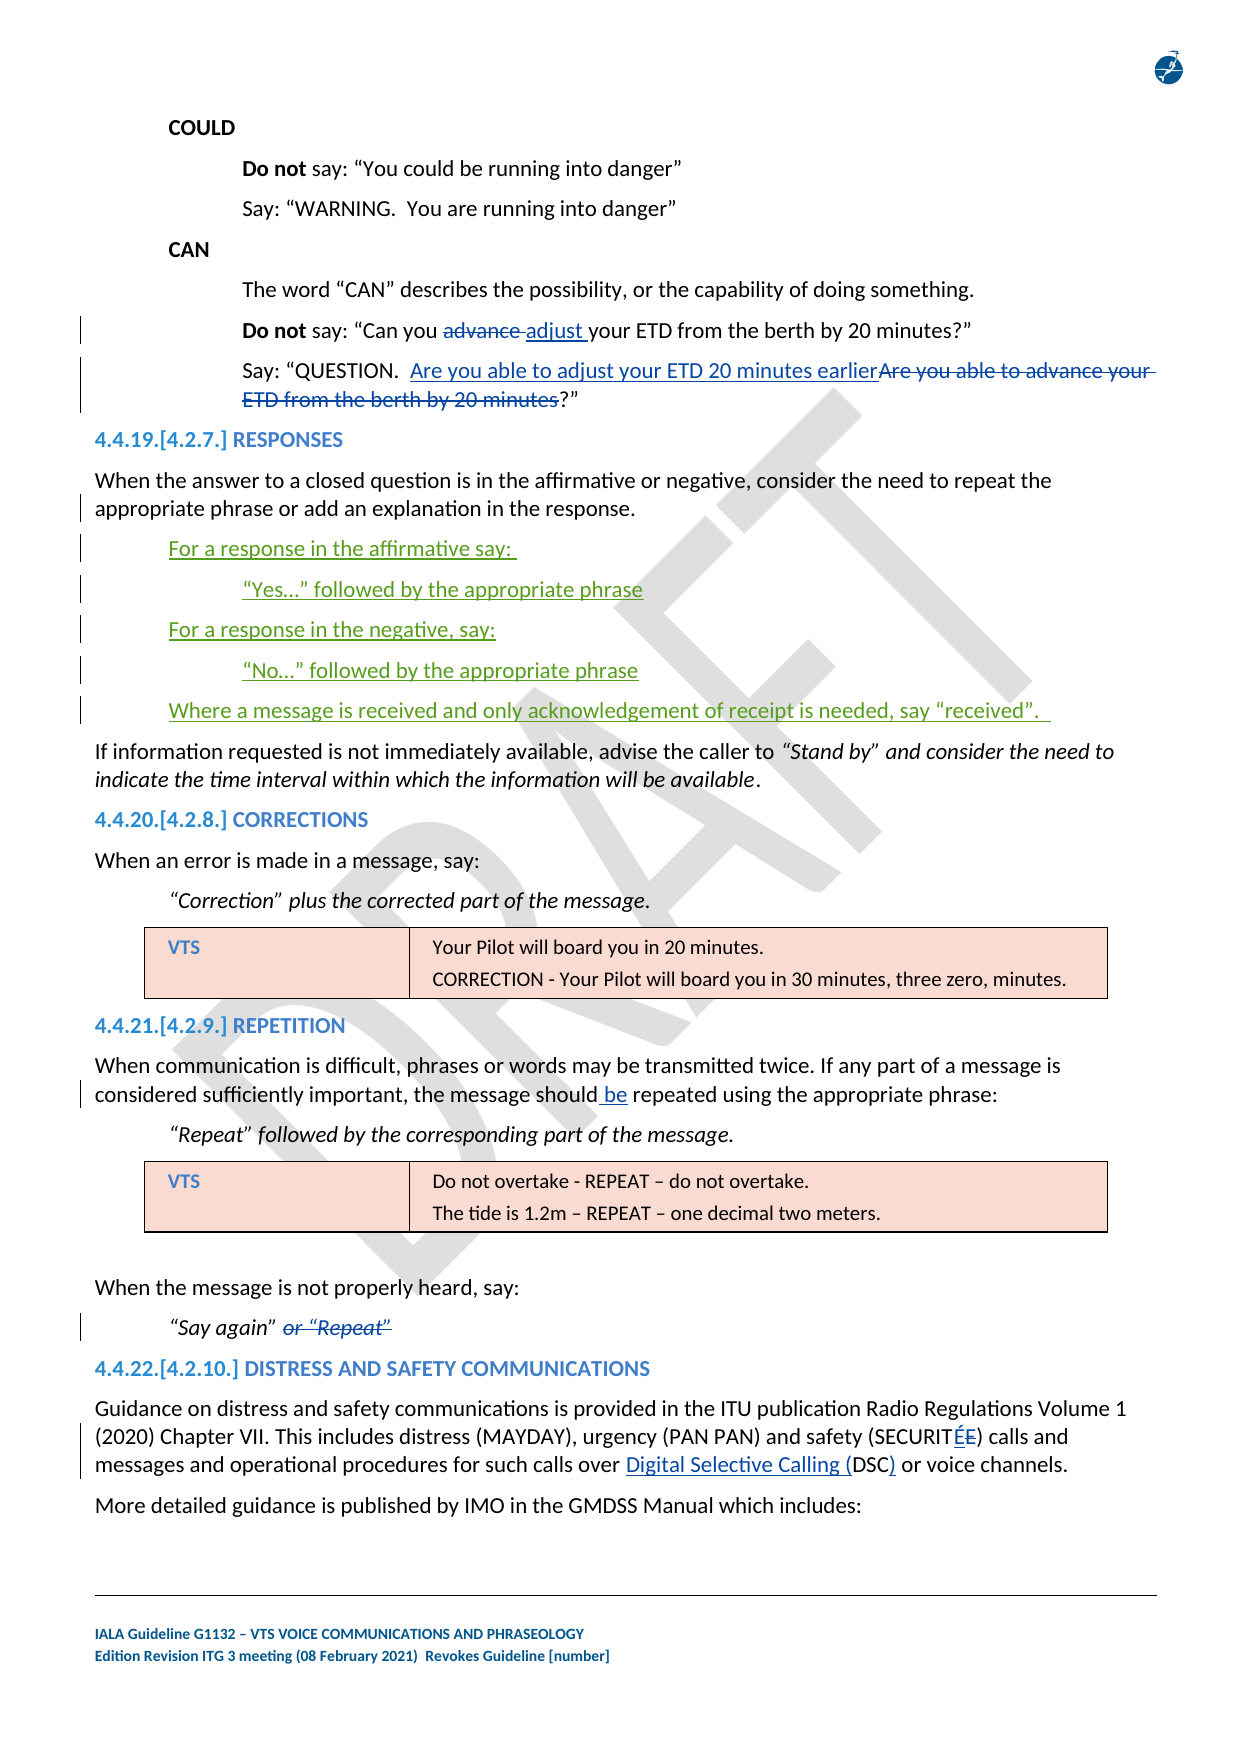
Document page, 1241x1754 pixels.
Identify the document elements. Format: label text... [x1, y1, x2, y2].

text When the message is not properly heard, say: [94, 1273, 1157, 1301]
text When an error is made in a message, say: [94, 846, 1157, 874]
text Say: “WARNING. You are running into danger” [242, 194, 1157, 223]
text Guidance on distress and safety communications is provided in the ITU publication Radio Regulations Volume 1 (2020) Chapter VII. This includes distress (MAYDAY), urgency (PAN PAN) and safety (SECURIT) calls and messages and operational procedures for such calls over DSC or voice channels. [94, 1394, 1157, 1478]
subtitle RESPONSES [94, 425, 1157, 453]
text “Say again” [168, 1313, 1157, 1341]
text Say: “QUESTION. ?” [242, 357, 1157, 413]
table_header Do not overtake - REPEAT – do not overtake. The tide is 1.2m – REPEAT – one decimal two meters. [410, 1162, 1107, 1231]
text If information requested is not immediately available, advise the caller to “Stand by” and consider the need to indicate the time interval within which the information will be available. [94, 737, 1157, 793]
text CAN [168, 235, 1157, 263]
text Do not say: “Can you your ETD from the berth by 20 minutes?” [242, 316, 1157, 344]
text The word “CAN” describes the possibility, or the capability of doing something. [242, 276, 1157, 304]
table_header VTS [145, 1162, 409, 1231]
text COULD [168, 113, 1157, 142]
subtitle REPETITION [94, 1011, 1157, 1039]
text More detailed guidance is published by IMO in the GMDSS Manual which includes: [94, 1491, 1157, 1519]
text When communication is difficult, phrases or words may be transmitted twice. If any part of a message is considered sufficiently important, the message should repeated using the appropriate phrase: [94, 1052, 1157, 1108]
picture [1123, 0, 1241, 119]
text When the answer to a closed question is in the affirmative or negative, consider the need to repeat the appropriate phrase or add an explanation in the response. [94, 466, 1157, 522]
text “Repeat” followed by the corresponding part of the message. [168, 1120, 1157, 1148]
text Do not say: “You could be running into danger” [242, 154, 1157, 182]
table_header VTS [145, 928, 409, 998]
subtitle DISTRESS AND SAFETY COMMUNICATIONS [94, 1354, 1157, 1382]
text “Correction” plus the corrected part of the message. [168, 886, 1157, 914]
subtitle CORRECTIONS [94, 805, 1157, 833]
table_header Your Pilot will board you in 20 minutes. CORRECTION - Your Pilot will board you in 30 minutes, three zero, minutes. [410, 928, 1107, 998]
